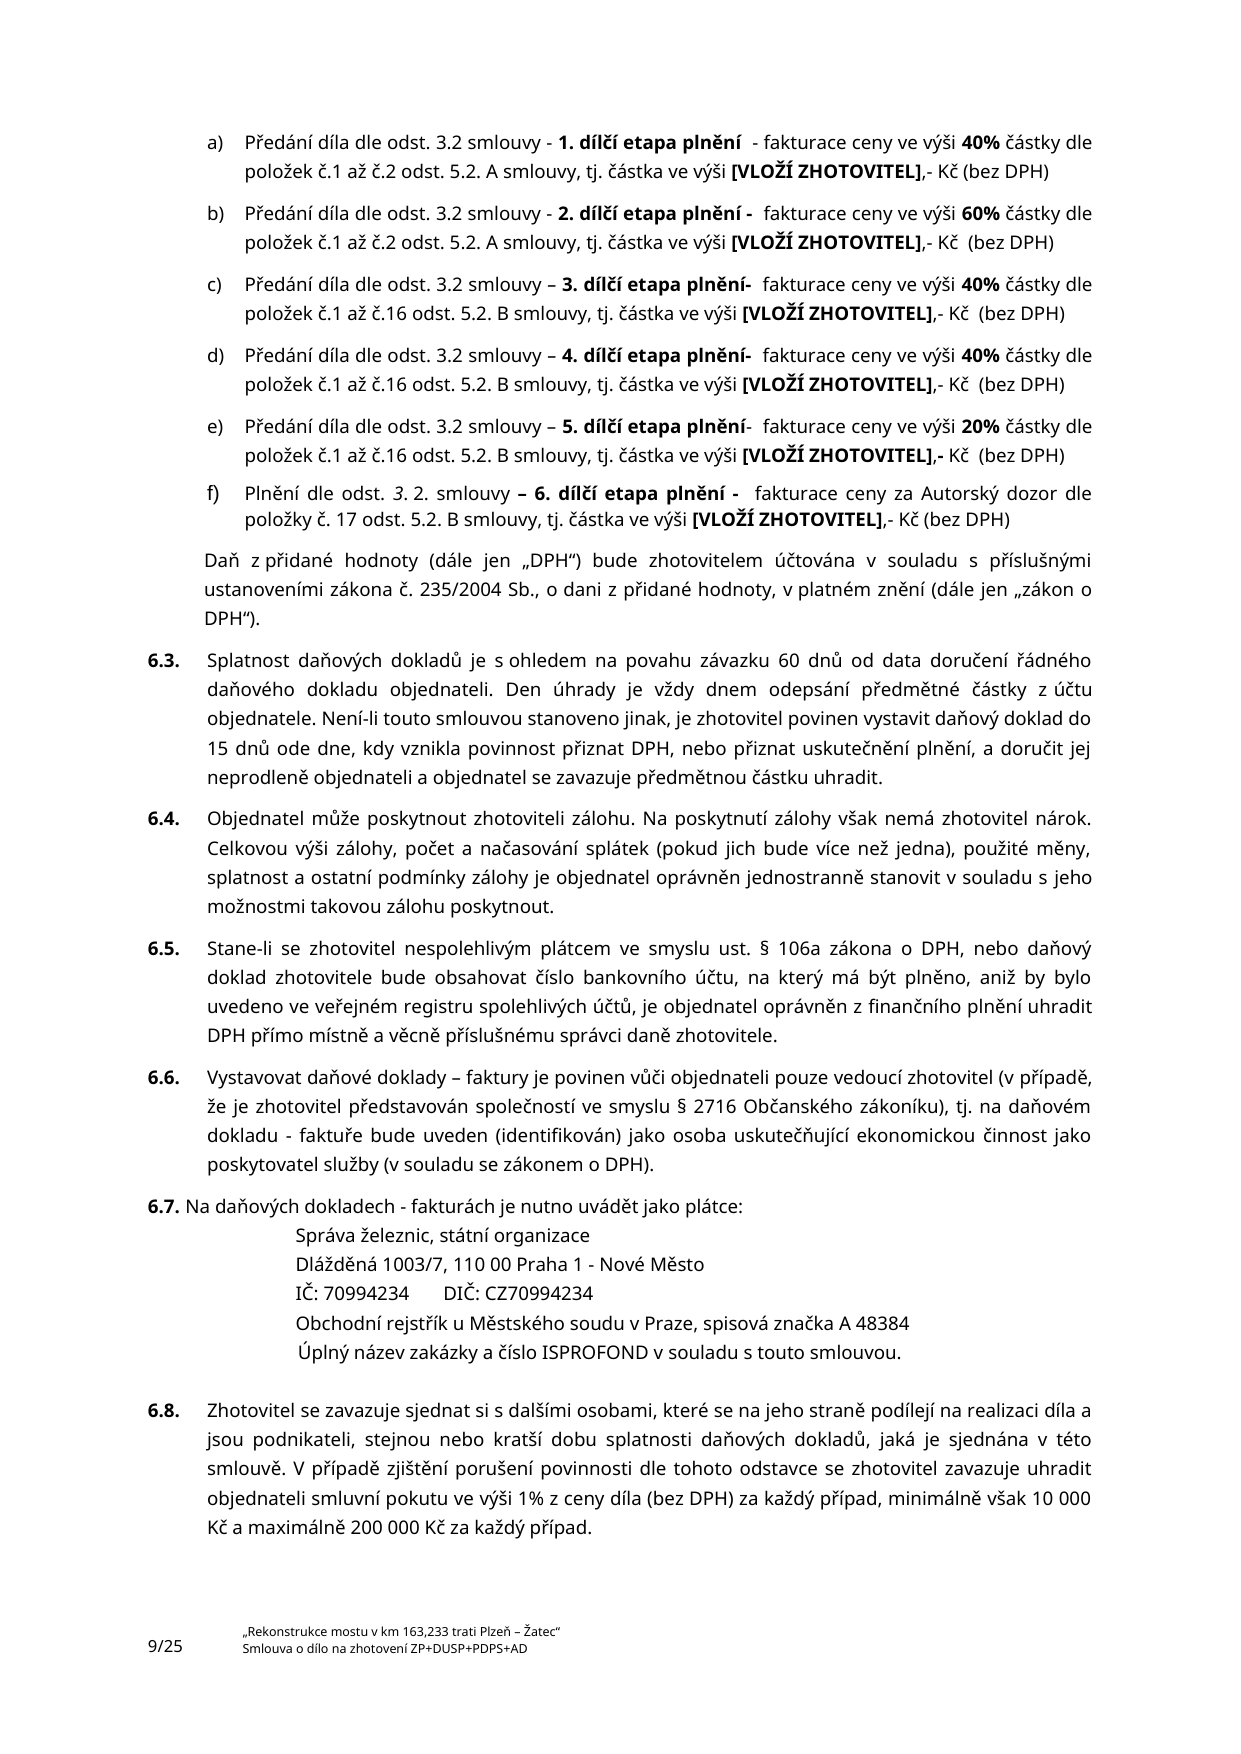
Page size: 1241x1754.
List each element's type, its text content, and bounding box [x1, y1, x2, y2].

text Obchodní rejstřík u Městského soudu v Praze, spisová značka A 48384 [148, 1307, 1092, 1336]
text 6.5. Stane-li se zhotovitel nespolehlivým plátcem ve smyslu ust. § 106a zákona o DPH, nebo daňový doklad zhotovitele bude obsahovat číslo bankovního účtu, na který má být plněno, aniž by bylo uvedeno ve veřejném registru spolehlivých účtů, je objednatel oprávněn z finančního plnění uhradit DPH přímo místně a věcně příslušnému správci daně zhotovitele. [148, 932, 1092, 1048]
subtitle Plnění dle odst. 3. 2. smlouvy – 6. dílčí etapa plnění - fakturace ceny za Autorský dozor dle položky č. 17 odst. 5.2. B smlouvy, tj. částka ve výši [VLOŽÍ ZHOTOVITEL],- Kč (bez DPH) [207, 481, 1092, 532]
text Úplný název zakázky a číslo ISPROFOND v souladu s touto smlouvou. [148, 1336, 1092, 1365]
text Daň z přidané hodnoty (dále jen „DPH“) bude zhotovitelem účtována v souladu s příslušnými ustanoveními zákona č. 235/2004 Sb., o dani z přidané hodnoty, v platném znění (dále jen „zákon o DPH“). [148, 544, 1092, 632]
subtitle Předání díla dle odst. 3.2 smlouvy – 4. dílčí etapa plnění- fakturace ceny ve výši 40% částky dle položek č.1 až č.16 odst. 5.2. B smlouvy, tj. částka ve výši [VLOŽÍ ZHOTOVITEL],- Kč (bez DPH) [207, 339, 1092, 397]
subtitle Předání díla dle odst. 3.2 smlouvy - 1. dílčí etapa plnění - fakturace ceny ve výši 40% částky dle položek č.1 až č.2 odst. 5.2. A smlouvy, tj. částka ve výši [VLOŽÍ ZHOTOVITEL],- Kč (bez DPH) [207, 126, 1092, 185]
text 6.6. Vystavovat daňové doklady – faktury je povinen vůči objednateli pouze vedoucí zhotovitel (v případě, že je zhotovitel představován společností ve smyslu § 2716 Občanského zákoníku), tj. na daňovém dokladu - faktuře bude uveden (identifikován) jako osoba uskutečňující ekonomickou činnost jako poskytovatel služby (v souladu se zákonem o DPH). [148, 1061, 1092, 1177]
text 6.4. Objednatel může poskytnout zhotoviteli zálohu. Na poskytnutí zálohy však nemá zhotovitel nárok. Celkovou výši zálohy, počet a načasování splátek (pokud jich bude více než jedna), použité měny, splatnost a ostatní podmínky zálohy je objednatel oprávněn jednostranně stanovit v souladu s jeho možnostmi takovou zálohu poskytnout. [148, 802, 1092, 919]
text 6.3. Splatnost daňových dokladů je s ohledem na povahu závazku 60 dnů od data doručení řádného daňového dokladu objednateli. Den úhrady je vždy dnem odepsání předmětné částky z účtu objednatele. Není-li touto smlouvou stanoveno jinak, je zhotovitel povinen vystavit daňový doklad do 15 dnů ode dne, kdy vznikla povinnost přiznat DPH, nebo přiznat uskutečnění plnění, a doručit jej neprodleně objednateli a objednatel se zavazuje předmětnou částku uhradit. [148, 644, 1092, 790]
text 6.7. Na daňových dokladech - fakturách je nutno uvádět jako plátce: [148, 1190, 1092, 1219]
text Dlážděná 1003/7, 110 00 Praha 1 - Nové Město [148, 1248, 1092, 1277]
text 6.8. Zhotovitel se zavazuje sjednat si s dalšími osobami, které se na jeho straně podílejí na realizaci díla a jsou podnikateli, stejnou nebo kratší dobu splatnosti daňových dokladů, jaká je sjednána v této smlouvě. V případě zjištění porušení povinnosti dle tohoto odstavce se zhotovitel zavazuje uhradit objednateli smluvní pokutu ve výši 1% z ceny díla (bez DPH) za každý případ, minimálně však 10 000 Kč a maximálně 200 000 Kč za každý případ. [148, 1394, 1092, 1540]
subtitle Předání díla dle odst. 3.2 smlouvy - 2. dílčí etapa plnění - fakturace ceny ve výši 60% částky dle položek č.1 až č.2 odst. 5.2. A smlouvy, tj. částka ve výši [VLOŽÍ ZHOTOVITEL],- Kč (bez DPH) [207, 197, 1092, 256]
text IČ: 70994234 DIČ: CZ70994234 [148, 1277, 1092, 1307]
text Správa železnic, státní organizace [148, 1219, 1092, 1248]
subtitle Předání díla dle odst. 3.2 smlouvy – 3. dílčí etapa plnění- fakturace ceny ve výši 40% částky dle položek č.1 až č.16 odst. 5.2. B smlouvy, tj. částka ve výši [VLOŽÍ ZHOTOVITEL],- Kč (bez DPH) [207, 268, 1092, 326]
subtitle Předání díla dle odst. 3.2 smlouvy – 5. dílčí etapa plnění- fakturace ceny ve výši 20% částky dle položek č.1 až č.16 odst. 5.2. B smlouvy, tj. částka ve výši [VLOŽÍ ZHOTOVITEL],- Kč (bez DPH) [207, 410, 1092, 468]
